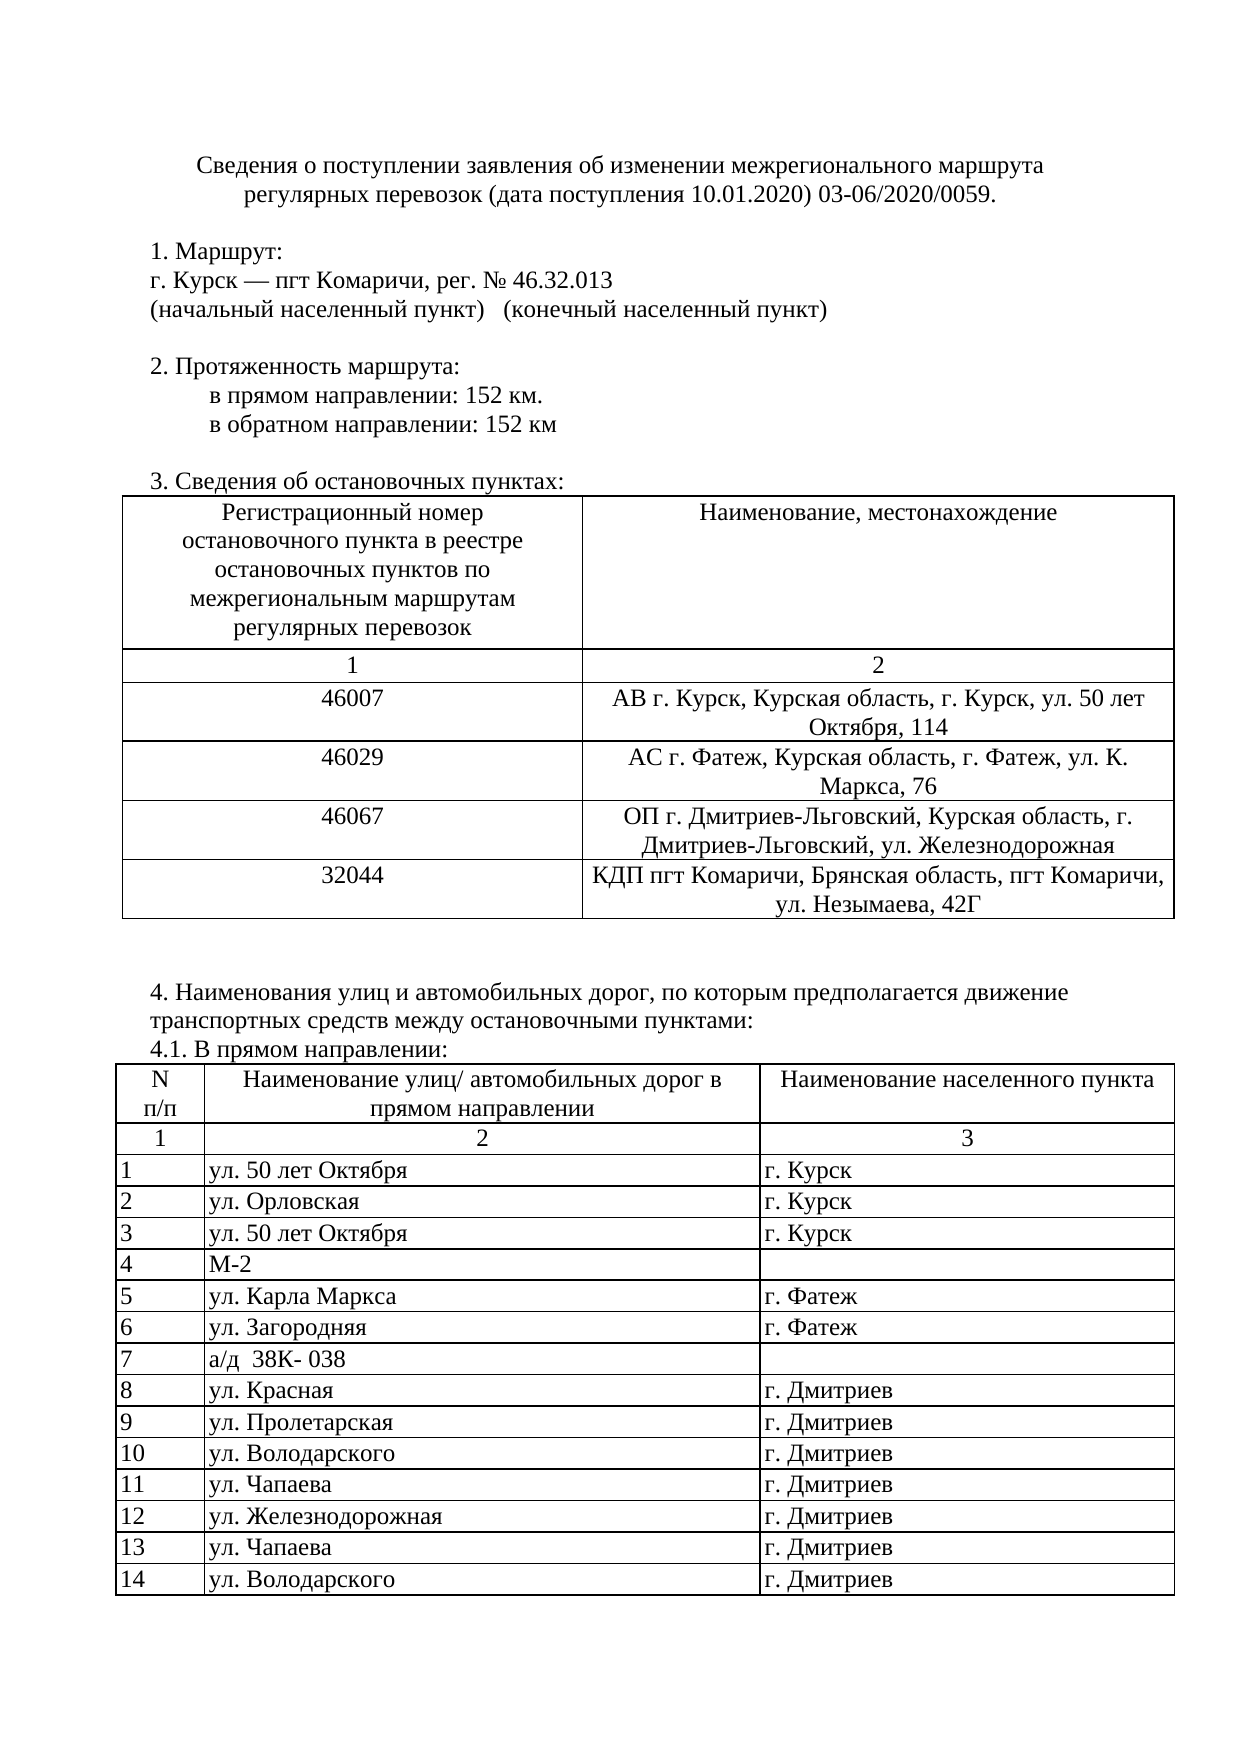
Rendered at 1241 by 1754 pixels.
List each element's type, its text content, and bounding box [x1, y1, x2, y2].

table_cell 13 [117, 1533, 204, 1562]
text в обратном направлении: 152 км [150, 409, 1090, 437]
table_cell 7 [117, 1344, 204, 1374]
table_cell ул. Володарского [205, 1564, 759, 1594]
table_cell ул. Володарского [205, 1438, 759, 1468]
table_header N п/п [117, 1065, 204, 1122]
table_cell 11 [117, 1470, 204, 1499]
table_cell ул. Орловская [205, 1187, 759, 1216]
table_cell ул. 50 лет Октября [205, 1155, 759, 1185]
table_cell 4 [117, 1250, 204, 1279]
table_cell 32044 [123, 860, 582, 918]
table_cell г. Фатеж [761, 1312, 1174, 1342]
table_cell 10 [117, 1438, 204, 1468]
table_header Наименование населенного пункта [761, 1065, 1174, 1122]
table_cell ул. Загородняя [205, 1312, 759, 1342]
table_cell ул. Железнодорожная [205, 1501, 759, 1531]
table_cell ул. Пролетарская [205, 1407, 759, 1437]
table_cell ул. Чапаева [205, 1533, 759, 1562]
table_cell г. Курск [761, 1218, 1174, 1248]
table_cell 2 [117, 1187, 204, 1216]
table_cell АС г. Фатеж, Курская область, г. Фатеж, ул. К. Маркса, 76 [583, 742, 1173, 799]
table_cell ул. 50 лет Октября [205, 1218, 759, 1248]
table_header Наименование, местонахождение [583, 497, 1173, 648]
table_cell 14 [117, 1564, 204, 1594]
text в прямом направлении: 152 км. [150, 380, 1090, 409]
table_cell 6 [117, 1312, 204, 1342]
table_cell ул. Чапаева [205, 1470, 759, 1499]
table_cell г. Дмитриев [761, 1375, 1174, 1405]
text Сведения о поступлении заявления об изменении межрегионального маршрута регулярных перевозок (дата поступления 10.01.2020) 03-06/2020/0059. [150, 150, 1090, 207]
table_cell 1 [117, 1155, 204, 1185]
table_cell [761, 1250, 1174, 1279]
table_cell г. Курск [761, 1187, 1174, 1216]
table_cell ул. Карла Маркса [205, 1281, 759, 1311]
table_cell АВ г. Курск, Курская область, г. Курск, ул. 50 лет Октября, 114 [583, 683, 1173, 740]
table_cell ул. Красная [205, 1375, 759, 1405]
table_cell г. Дмитриев [761, 1501, 1174, 1531]
table_cell 2 [583, 650, 1173, 681]
text 4.1. В прямом направлении: [150, 1034, 1090, 1063]
table_cell ОП г. Дмитриев-Льговский, Курская область, г. Дмитриев-Льговский, ул. Железнодорожная [583, 801, 1173, 858]
text 2. Протяженность маршрута: [150, 351, 1090, 380]
table_header Наименование улиц/ автомобильных дорог в прямом направлении [205, 1065, 759, 1122]
text 1. Маршрут: [150, 236, 1090, 265]
table_cell г. Фатеж [761, 1281, 1174, 1311]
text 3. Сведения об остановочных пунктах: [150, 466, 1090, 495]
table_cell 9 [117, 1407, 204, 1437]
table_cell 46067 [123, 801, 582, 858]
table_cell а/д 38К- 038 [205, 1344, 759, 1374]
table_cell 5 [117, 1281, 204, 1311]
text г. Курск — пгт Комаричи, рег. № 46.32.013 [150, 265, 1090, 294]
table_cell 3 [761, 1124, 1174, 1153]
table_cell 8 [117, 1375, 204, 1405]
table_cell 1 [123, 650, 582, 681]
text 4. Наименования улиц и автомобильных дорог, по которым предполагается движение транспортных средств между остановочными пунктами: [150, 977, 1090, 1034]
table_cell г. Дмитриев [761, 1533, 1174, 1562]
table_cell 1 [117, 1124, 204, 1153]
table_header Регистрационный номер остановочного пункта в реестре остановочных пунктов по межрегиональным маршрутам регулярных перевозок [123, 497, 582, 648]
table_cell г. Дмитриев [761, 1438, 1174, 1468]
table_cell КДП пгт Комаричи, Брянская область, пгт Комаричи, ул. Незымаева, 42Г [583, 860, 1173, 918]
table_cell г. Дмитриев [761, 1470, 1174, 1499]
table_cell 2 [205, 1124, 759, 1153]
text (начальный населенный пункт) (конечный населенный пункт) [150, 294, 1090, 322]
table_cell 46029 [123, 742, 582, 799]
table_cell М-2 [205, 1250, 759, 1279]
table_cell 12 [117, 1501, 204, 1531]
table_cell г. Курск [761, 1155, 1174, 1185]
table_cell 3 [117, 1218, 204, 1248]
table_cell [761, 1344, 1174, 1374]
table_cell г. Дмитриев [761, 1564, 1174, 1594]
table_cell г. Дмитриев [761, 1407, 1174, 1437]
table_cell 46007 [123, 683, 582, 740]
